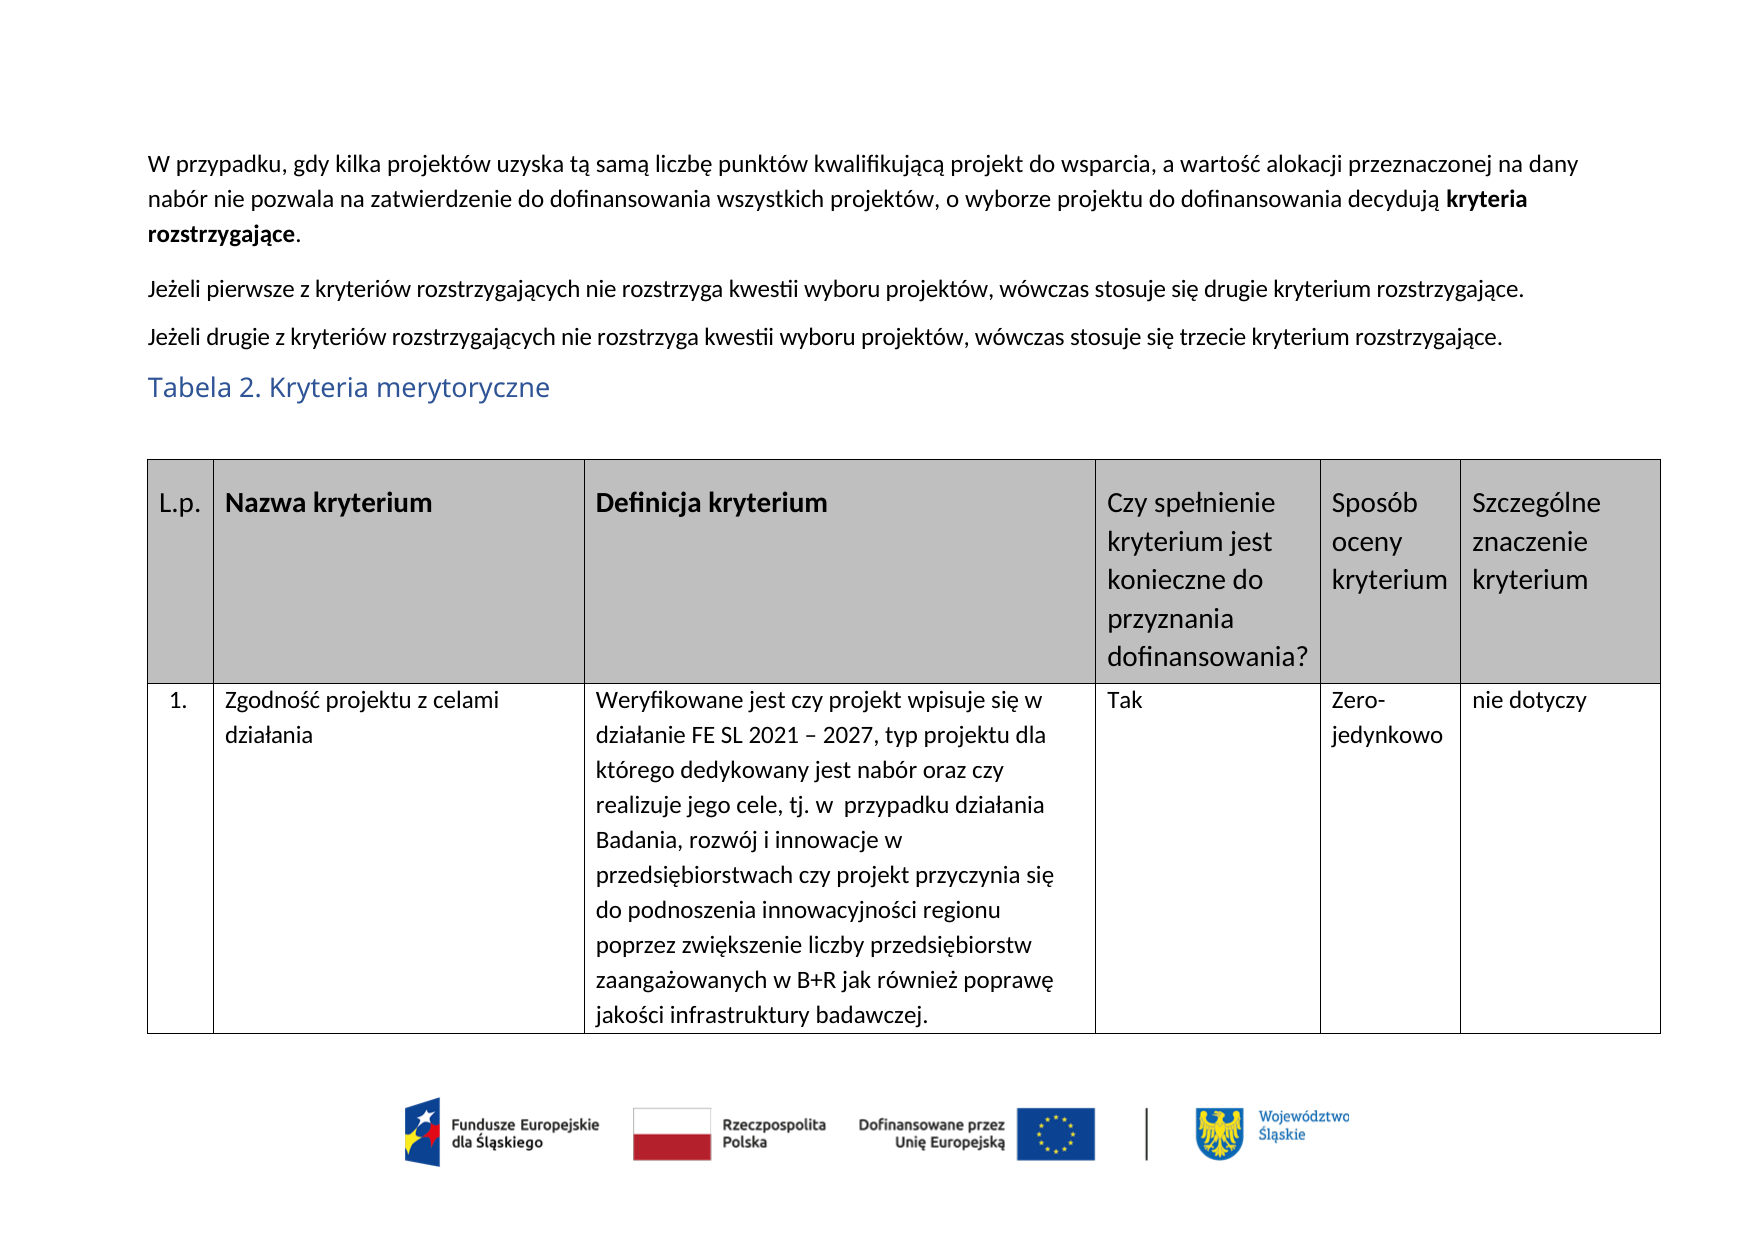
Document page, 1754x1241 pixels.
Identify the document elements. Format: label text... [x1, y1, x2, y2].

table_cell Tak [1096, 684, 1320, 1033]
table_cell nie dotyczy [1461, 684, 1660, 1033]
text W przypadku, gdy kilka projektów uzyska tą samą liczbę punktów kwalifikującą projekt do wsparcia, a wartość alokacji przeznaczonej na dany nabór nie pozwala na zatwierdzenie do dofinansowania wszystkich projektów, o wyborze projektu do dofinansowania decydują kryteria rozstrzygające. [148, 148, 1606, 248]
text Jeżeli drugie z kryteriów rozstrzygających nie rozstrzyga kwestii wyboru projektów, wówczas stosuje się trzecie kryterium rozstrzygające. [148, 321, 1606, 352]
picture [405, 1097, 1349, 1167]
table_cell Zero-jedynkowo [1321, 684, 1460, 1033]
table_header Szczególne znaczenie kryterium [1461, 460, 1660, 683]
table_header Nazwa kryterium [214, 460, 584, 683]
table_cell Weryfikowane jest czy projekt wpisuje się w działanie FE SL 2021 – 2027, typ projektu dla którego dedykowany jest nabór oraz czy realizuje jego cele, tj. w przypadku działania Badania, rozwój i innowacje w przedsiębiorstwach czy projekt przyczynia się do podnoszenia innowacyjności regionu poprzez zwiększenie liczby przedsiębiorstw zaangażowanych w B+R jak również poprawę jakości infrastruktury badawczej. Kryterium nie jest spełnione, kiedy zakres działań opisanych w projekcie nie realizuje celu, dla którego ogłoszono nabór. Kryterium obowiązuje od momentu aplikowania przez cały okres realizacji projektu. [585, 684, 1095, 1033]
table_header Definicja kryterium [585, 460, 1095, 683]
table_header Czy spełnienie kryterium jest konieczne do przyznania dofinansowania? [1096, 460, 1320, 683]
text Jeżeli pierwsze z kryteriów rozstrzygających nie rozstrzyga kwestii wyboru projektów, wówczas stosuje się drugie kryterium rozstrzygające. [148, 273, 1606, 304]
subtitle Tabela 2. Kryteria merytoryczne [148, 368, 1606, 405]
table_header L.p. [148, 460, 213, 683]
table_cell [148, 684, 213, 1033]
table_cell Zgodność projektu z celami działania [214, 684, 584, 1033]
table_header Sposób oceny kryterium [1321, 460, 1460, 683]
